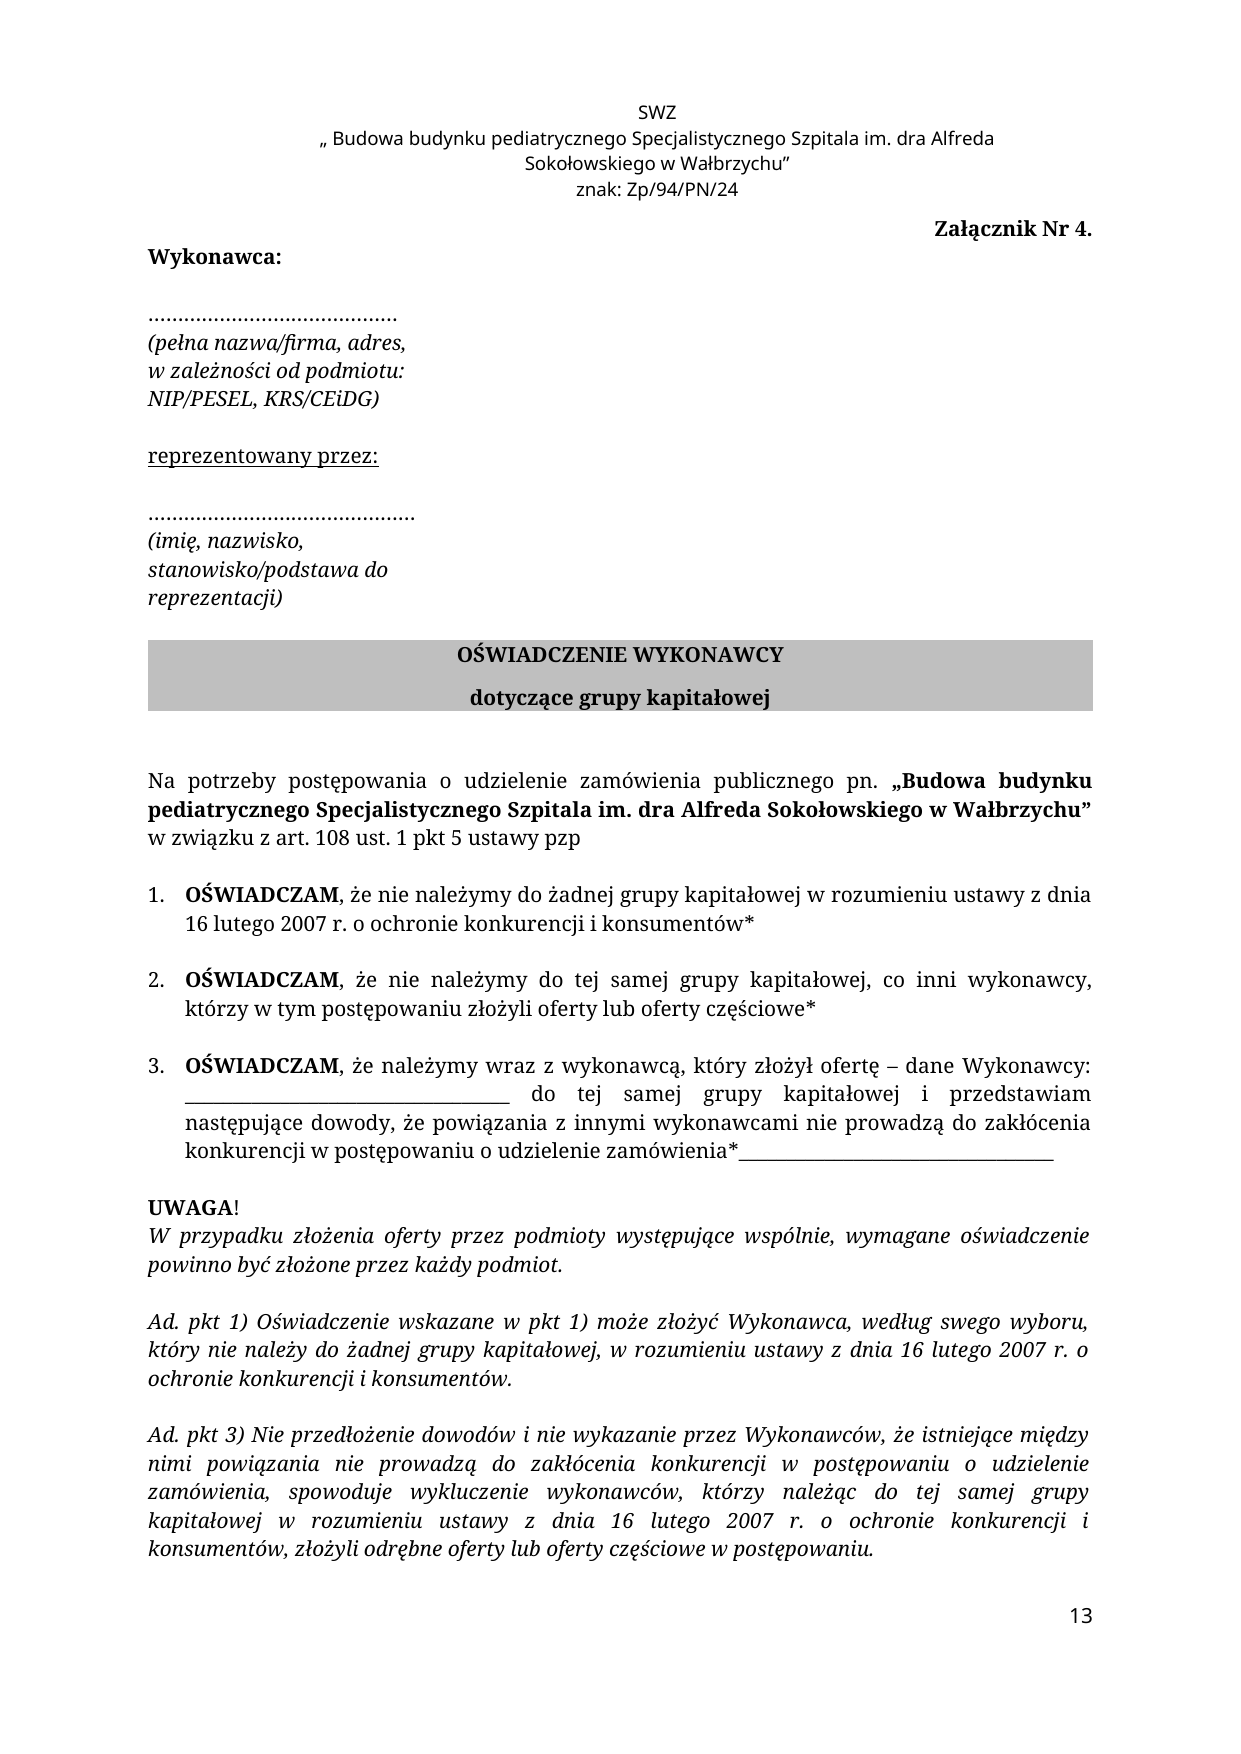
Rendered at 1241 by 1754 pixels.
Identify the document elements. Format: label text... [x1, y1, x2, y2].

list OŚWIADCZAM, że należymy wraz z wykonawcą, który złożył ofertę – dane Wykonawcy: __________________________________ do tej samej grupy kapitałowej i przedstawiam następujące dowody, że powiązania z innymi wykonawcami nie prowadzą do zakłócenia konkurencji w postępowaniu o udzielenie zamówienia*_________________________________ [148, 1051, 1093, 1165]
text NIP/PESEL, KRS/CEiDG) [148, 384, 1093, 413]
text Załącznik Nr 4. [148, 214, 1093, 242]
text OŚWIADCZENIE WYKONAWCY [148, 640, 1093, 669]
list OŚWIADCZAM, że nie należymy do żadnej grupy kapitałowej w rozumieniu ustawy z dnia 16 lutego 2007 r. o ochronie konkurencji i konsumentów* [148, 880, 1093, 937]
list OŚWIADCZAM, że nie należymy do tej samej grupy kapitałowej, co inni wykonawcy, którzy w tym postępowaniu złożyli oferty lub oferty częściowe* [148, 966, 1093, 1022]
text Wykonawca: [148, 242, 1093, 271]
text dotyczące grupy kapitałowej [148, 683, 1093, 711]
text UWAGA! [148, 1193, 1093, 1222]
text Ad. pkt 1) Oświadczenie wskazane w pkt 1) może złożyć Wykonawca, według swego wyboru, który nie należy do żadnej grupy kapitałowej, w rozumieniu ustawy z dnia 16 lutego 2007 r. o ochronie konkurencji i konsumentów. [148, 1307, 1093, 1392]
text reprezentowany przez: [148, 441, 1093, 470]
text (imię, nazwisko, stanowisko/podstawa do reprezentacji) [148, 527, 472, 612]
text Na potrzeby postępowania o udzielenie zamówienia publicznego pn. „Budowa budynku pediatrycznego Specjalistycznego Szpitala im. dra Alfreda Sokołowskiego w Wałbrzychu” w związku z art. 108 ust. 1 pkt 5 ustawy pzp [148, 767, 1093, 852]
text w zależności od podmiotu: [148, 356, 1093, 384]
text W przypadku złożenia oferty przez podmioty występujące wspólnie, wymagane oświadczenie powinno być złożone przez każdy podmiot. [148, 1222, 1093, 1278]
text …………………………………… [148, 299, 472, 328]
text (pełna nazwa/firma, adres, [148, 328, 1093, 356]
text Ad. pkt 3) Nie przedłożenie dowodów i nie wykazanie przez Wykonawców, że istniejące między nimi powiązania nie prowadzą do zakłócenia konkurencji w postępowaniu o udzielenie zamówienia, spowoduje wykluczenie wykonawców, którzy należąc do tej samej grupy kapitałowej w rozumieniu ustawy z dnia 16 lutego 2007 r. o ochronie konkurencji i konsumentów, złożyli odrębne oferty lub oferty częściowe w postępowaniu. [148, 1421, 1093, 1563]
text ……………………………………… [148, 498, 472, 527]
